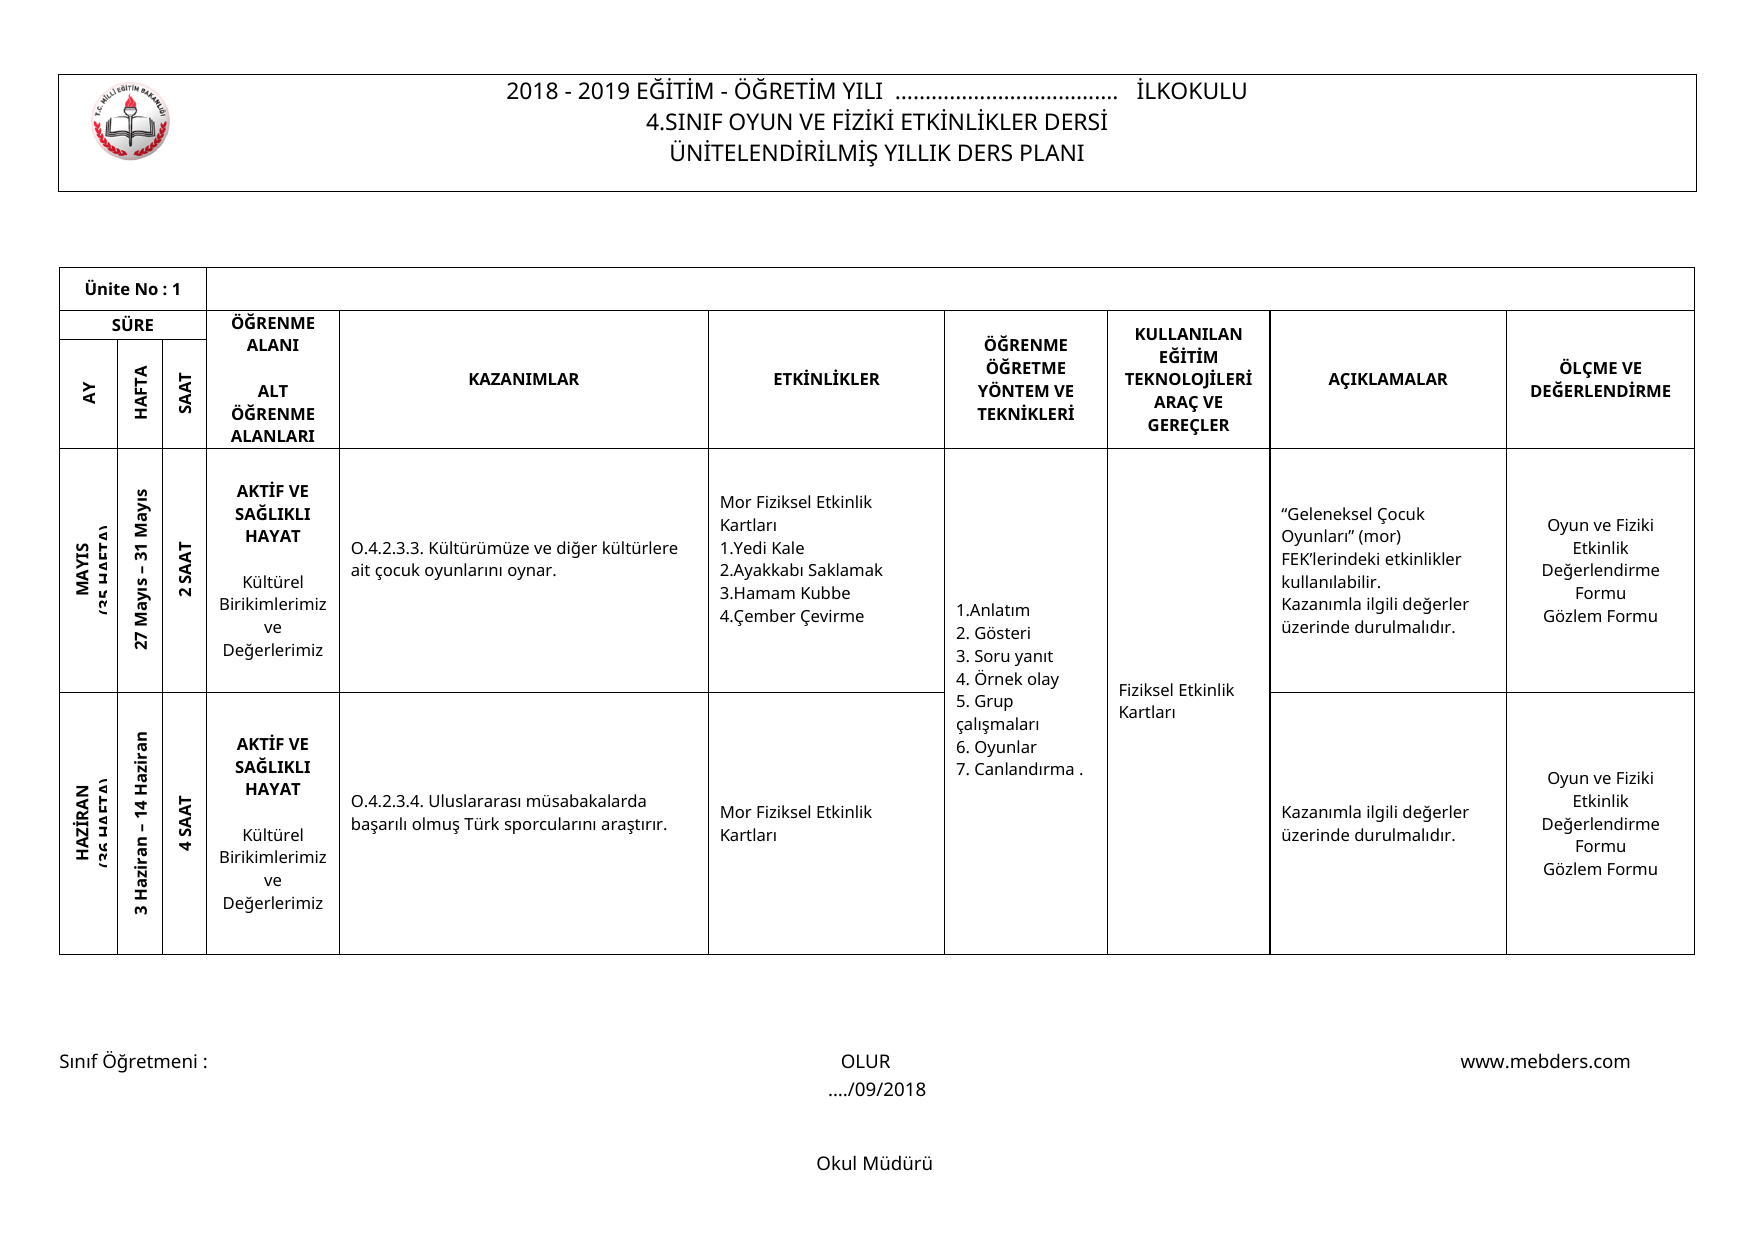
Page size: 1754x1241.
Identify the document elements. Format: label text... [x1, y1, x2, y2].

table_cell ÖLÇME VE DEĞERLENDİRME [1507, 311, 1694, 447]
table_cell O.4.2.3.4. Uluslararası müsabakalarda başarılı olmuş Türk sporcularını araştırır. [340, 693, 708, 954]
table_cell HAZİRAN (36.HAFTA) [60, 693, 117, 954]
table_cell 27 Mayıs – 31 Mayıs [118, 449, 162, 692]
table_cell O.4.2.3.3. Kültürümüze ve diğer kültürlere ait çocuk oyunlarını oynar. [340, 449, 708, 692]
table_cell ETKİNLİKLER [709, 311, 944, 447]
table_cell Kazanımla ilgili değerler üzerinde durulmalıdır. [1271, 693, 1506, 954]
picture [85, 77, 175, 167]
table_cell “Geleneksel Çocuk Oyunları” (mor) FEK’lerindeki etkinlikler kullanılabilir. Kazanımla ilgili değerler üzerinde durulmalıdır. [1271, 449, 1506, 692]
table_cell KULLANILAN EĞİTİM TEKNOLOJİLERİ ARAÇ VE GEREÇLER [1108, 311, 1269, 447]
table_header [207, 268, 1694, 310]
table_cell SAAT [163, 340, 206, 447]
table_cell Oyun ve Fiziki Etkinlik Değerlendirme Formu Gözlem Formu [1507, 693, 1694, 954]
table_cell KAZANIMLAR [340, 311, 708, 447]
table_cell Mor Fiziksel Etkinlik Kartları [709, 693, 944, 954]
table_cell HAFTA [118, 340, 162, 447]
text Okul Müdürü [723, 1150, 1695, 1176]
table_cell 2 SAAT [163, 449, 206, 692]
table_cell AKTİF VE SAĞLIKLI HAYAT Kültürel Birikimlerimiz ve Değerlerimiz [207, 693, 339, 954]
table_cell 4 SAAT [163, 693, 206, 954]
table_cell MAYIS (35.HAFTA) [60, 449, 117, 692]
table_header Ünite No : 1 [60, 268, 206, 310]
table_cell AÇIKLAMALAR [1271, 311, 1506, 447]
table_cell AY [60, 340, 117, 447]
table_cell ÖĞRENME ÖĞRETME YÖNTEM VE TEKNİKLERİ [945, 311, 1107, 447]
table_cell Mor Fiziksel Etkinlik Kartları 1.Yedi Kale 2.Ayakkabı Saklamak 3.Hamam Kubbe 4.Çember Çevirme [709, 449, 944, 692]
table_cell ÖĞRENME ALANI ALT ÖĞRENME ALANLARI [207, 311, 339, 447]
table_cell Oyun ve Fiziki Etkinlik Değerlendirme Formu Gözlem Formu [1507, 449, 1694, 692]
text …./09/2018 [59, 1076, 1695, 1102]
table_cell Fiziksel Etkinlik Kartları [1108, 449, 1269, 954]
table_cell SÜRE [60, 311, 206, 338]
table_cell AKTİF VE SAĞLIKLI HAYAT Kültürel Birikimlerimiz ve Değerlerimiz [207, 449, 339, 692]
text Sınıf Öğretmeni : OLUR www.mebders.com [59, 1048, 1695, 1074]
table_cell 1.Anlatım 2. Gösteri 3. Soru yanıt 4. Örnek olay 5. Grup çalışmaları 6. Oyunlar 7. Canlandırma . [945, 449, 1107, 954]
table_cell 3 Haziran – 14 Haziran [118, 693, 162, 954]
